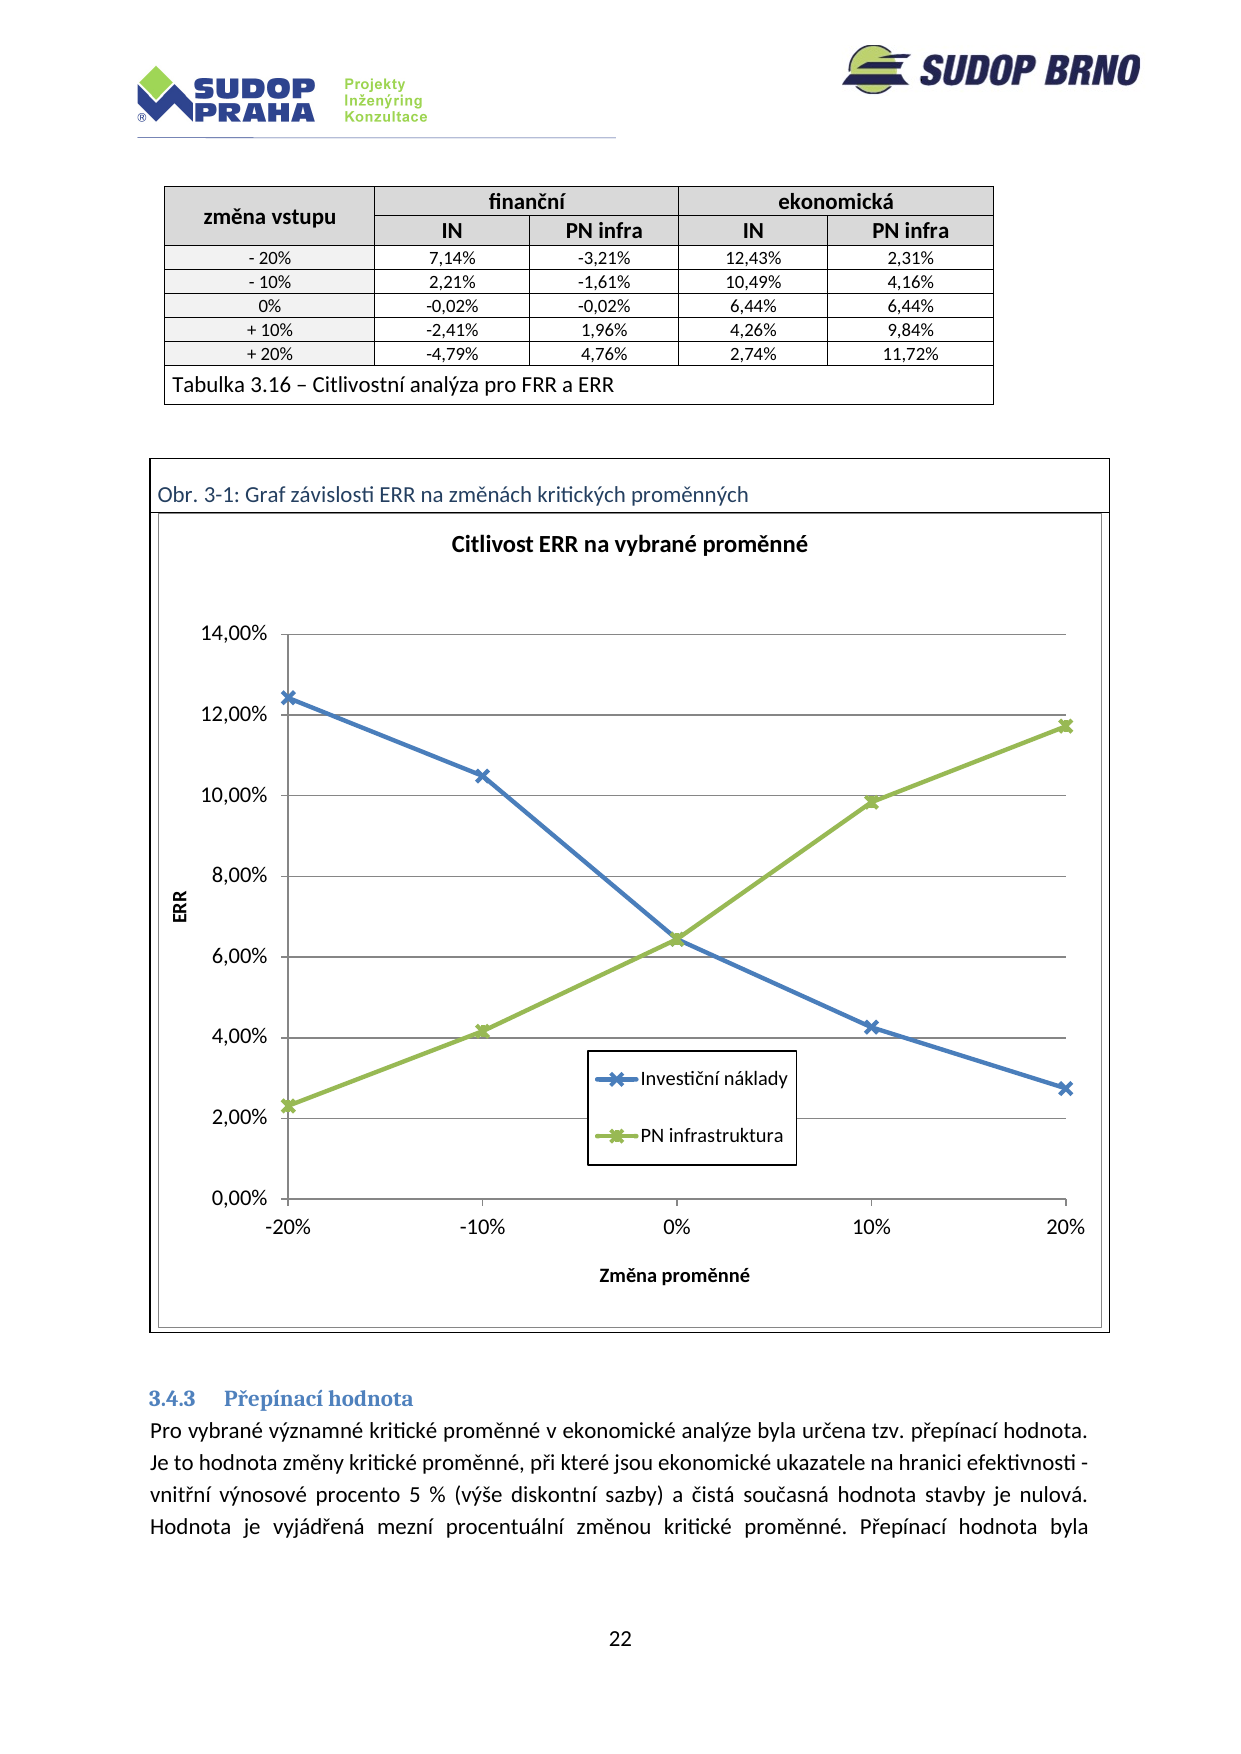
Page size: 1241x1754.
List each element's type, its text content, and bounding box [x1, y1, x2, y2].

table_header finanční [375, 187, 678, 215]
table_cell PN infra [530, 216, 678, 245]
table_cell -2,41% [375, 318, 529, 341]
table_cell PN infra [828, 216, 993, 245]
table_cell 12,43% [679, 246, 827, 269]
table_cell 9,84% [828, 318, 993, 341]
table_cell 11,72% [828, 342, 993, 365]
table_cell + 10% [165, 318, 374, 341]
table_cell 4,76% [530, 342, 678, 365]
table_cell 6,44% [828, 294, 993, 317]
table_cell -0,02% [530, 294, 678, 317]
table_cell + 20% [165, 342, 374, 365]
table_cell -3,21% [530, 246, 678, 269]
table_cell 0% [165, 294, 374, 317]
table_cell IN [679, 216, 827, 245]
table_cell - 20% [165, 246, 374, 269]
table_cell 4,26% [679, 318, 827, 341]
table_cell 2,74% [679, 342, 827, 365]
subtitle Přepínací hodnota [149, 1386, 1090, 1412]
table_cell 10,49% [679, 270, 827, 293]
picture [137, 65, 435, 126]
table_cell [151, 513, 1109, 1332]
table_cell 2,31% [828, 246, 993, 269]
table_cell 7,14% [375, 246, 529, 269]
table_cell IN [375, 216, 529, 245]
table_cell 4,16% [828, 270, 993, 293]
table_cell 6,44% [679, 294, 827, 317]
table_cell -1,61% [530, 270, 678, 293]
table_cell -0,02% [375, 294, 529, 317]
picture [841, 45, 1149, 96]
table_cell - 10% [165, 270, 374, 293]
table_header změna vstupu [165, 187, 374, 245]
table_cell -4,79% [375, 342, 529, 365]
table_header ekonomická [679, 187, 993, 215]
table_cell 1,96% [530, 318, 678, 341]
table_header Obr. 3-1: Graf závislosti ERR na změnách kritických proměnných [151, 459, 1109, 512]
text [150, 1416, 1090, 1540]
table_cell 2,21% [375, 270, 529, 293]
